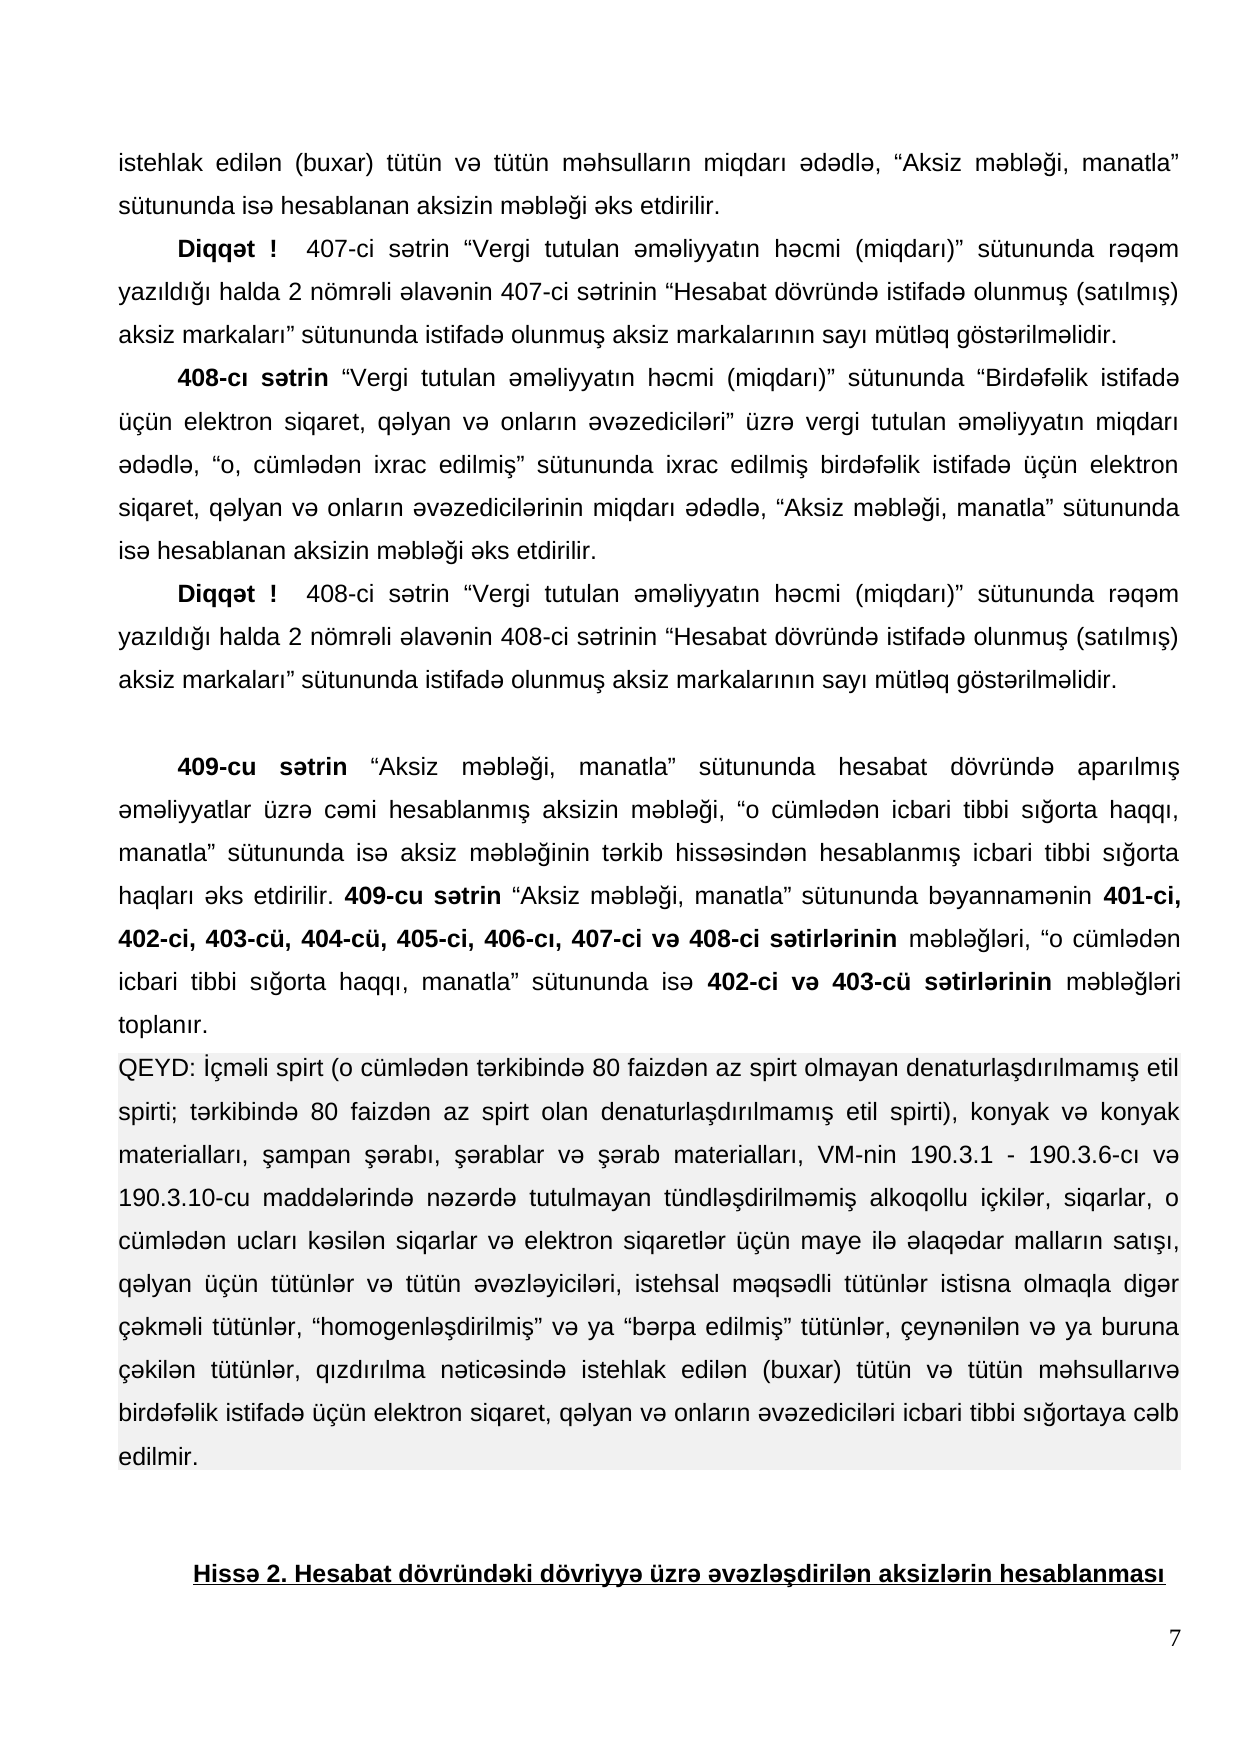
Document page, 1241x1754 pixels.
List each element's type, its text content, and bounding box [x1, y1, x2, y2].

text Hissə 2. Hesabat dövründəki dövriyyə üzrə əvəzləşdirilən aksizlərin hesablanması [118, 1559, 1181, 1588]
text Diqqət ! 407-ci sətrin “Vergi tutulan əməliyyatın həcmi (miqdarı)” sütununda rəqəm yazıldığı halda 2 nömrəli əlavənin 407-ci sətrinin “Hesabat dövründə istifadə olunmuş (satılmış) aksiz markaları” sütununda istifadə olunmuş aksiz markalarının sayı mütləq göstərilməlidir. [118, 234, 1181, 349]
text 409-cu sətrin “Aksiz məbləği, manatla” sütununda hesabat dövründə aparılmış əməliyyatlar üzrə cəmi hesablanmış aksizin məbləği, “o cümlədən icbari tibbi sığorta haqqı, manatla” sütununda isə aksiz məbləğinin tərkib hissəsindən hesablanmış icbari tibbi sığorta haqları əks etdirilir. 409-cu sətrin “Aksiz məbləği, manatla” sütununda bəyannamənin 401-ci, 402-ci, 403-cü, 404-cü, 405-ci, 406-cı, 407-ci və 408-ci sətirlərinin məbləğləri, “o cümlədən icbari tibbi sığorta haqqı, manatla” sütununda isə 402-ci və 403-cü sətirlərinin məbləğləri toplanır. [118, 751, 1181, 1039]
text 408-cı sətrin “Vergi tutulan əməliyyatın həcmi (miqdarı)” sütununda “Birdəfəlik istifadə üçün elektron siqaret, qəlyan və onların əvəzediciləri” üzrə vergi tutulan əməliyyatın miqdarı ədədlə, “o, cümlədən ixrac edilmiş” sütununda ixrac edilmiş birdəfəlik istifadə üçün elektron siqaret, qəlyan və onların əvəzedicilərinin miqdarı ədədlə, “Aksiz məbləği, manatla” sütununda isə hesablanan aksizin məbləği əks etdirilir. [118, 363, 1181, 564]
text QEYD: İçməli spirt (o cümlədən tərkibində 80 faizdən az spirt olmayan denaturlaşdırılmamış etil spirti; tərkibində 80 faizdən az spirt olan denaturlaşdırılmamış etil spirti), konyak və konyak materialları, şampan şərabı, şərablar və şərab materialları, VM-nin 190.3.1 - 190.3.6-cı və 190.3.10-cu maddələrində nəzərdə tutulmayan tündləşdirilməmiş alkoqollu içkilər, siqarlar, o cümlədən ucları kəsilən siqarlar və elektron siqaretlər üçün maye ilə əlaqədar malların satışı, qəlyan üçün tütünlər və tütün əvəzləyiciləri, istehsal məqsədli tütünlər istisna olmaqla digər çəkməli tütünlər, “homogenləşdirilmiş” və ya “bərpa edilmiş” tütünlər, çeynənilən və ya buruna çəkilən tütünlər, qızdırılma nəticəsində istehlak edilən (buxar) tütün və tütün məhsullarıvə birdəfəlik istifadə üçün elektron siqaret, qəlyan və onların əvəzediciləri icbari tibbi sığortaya cəlb edilmir. [118, 1053, 1181, 1470]
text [118, 148, 1181, 219]
text Diqqət ! 408-ci sətrin “Vergi tutulan əməliyyatın həcmi (miqdarı)” sütununda rəqəm yazıldığı halda 2 nömrəli əlavənin 408-ci sətrinin “Hesabat dövründə istifadə olunmuş (satılmış) aksiz markaları” sütununda istifadə olunmuş aksiz markalarının sayı mütləq göstərilməlidir. [118, 579, 1181, 694]
